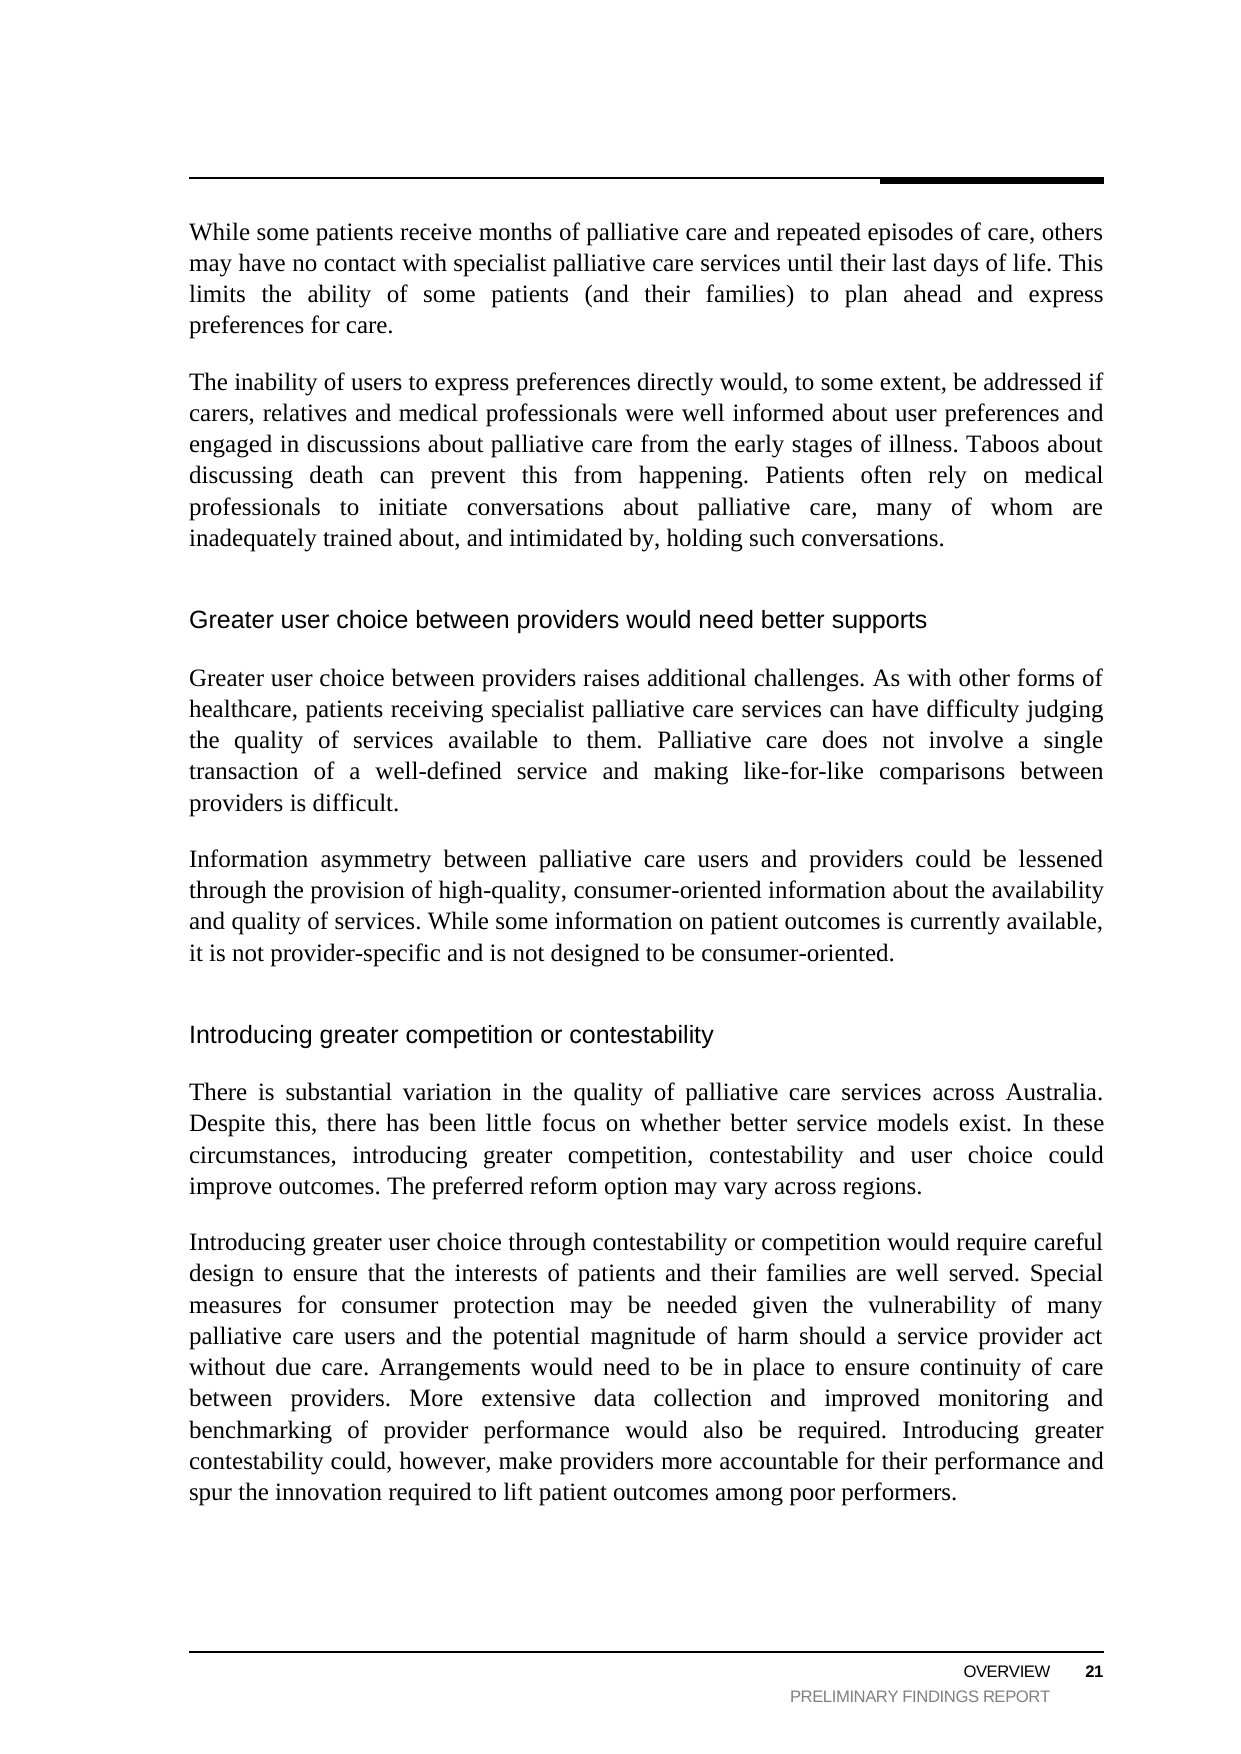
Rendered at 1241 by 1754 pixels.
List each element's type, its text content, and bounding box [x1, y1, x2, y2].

text Greater user choice between providers raises additional challenges. As with other forms of healthcare, patients receiving specialist palliative care services can have difficulty judging the quality of services available to them. Palliative care does not involve a single transaction of a well-defined service and making like-for-like comparisons between providers is difficult. [189, 660, 1104, 816]
subtitle Introducing greater competition or contestability [189, 1016, 1104, 1050]
text Information asymmetry between palliative care users and providers could be lessened through the provision of high-quality, consumer-oriented information about the availability and quality of services. While some information on patient outcomes is currently available, it is not provider-specific and is not designed to be consumer-oriented. [189, 841, 1104, 966]
text There is substantial variation in the quality of palliative care services across Australia. Despite this, there has been little focus on whether better service models exist. In these circumstances, introducing greater competition, contestability and user choice could improve outcomes. The preferred reform option may vary across regions. [189, 1075, 1104, 1200]
text Introducing greater user choice through contestability or competition would require careful design to ensure that the interests of patients and their families are well served. Special measures for consumer protection may be needed given the vulnerability of many palliative care users and the potential magnitude of harm should a service provider act without due care. Arrangements would need to be in place to ensure continuity of care between providers. More extensive data collection and improved monitoring and benchmarking of provider performance would also be required. Introducing greater contestability could, however, make providers more accountable for their performance and spur the innovation required to lift patient outcomes among poor performers. [189, 1225, 1104, 1506]
text The inability of users to express preferences directly would, to some extent, be addressed if carers, relatives and medical professionals were well informed about user preferences and engaged in discussions about palliative care from the early stages of illness. Taboos about discussing death can prevent this from happening. Patients often rely on medical professionals to initiate conversations about palliative care, many of whom are inadequately trained about, and intimidated by, holding such conversations. [189, 364, 1104, 552]
subtitle Greater user choice between providers would need better supports [189, 602, 1104, 635]
